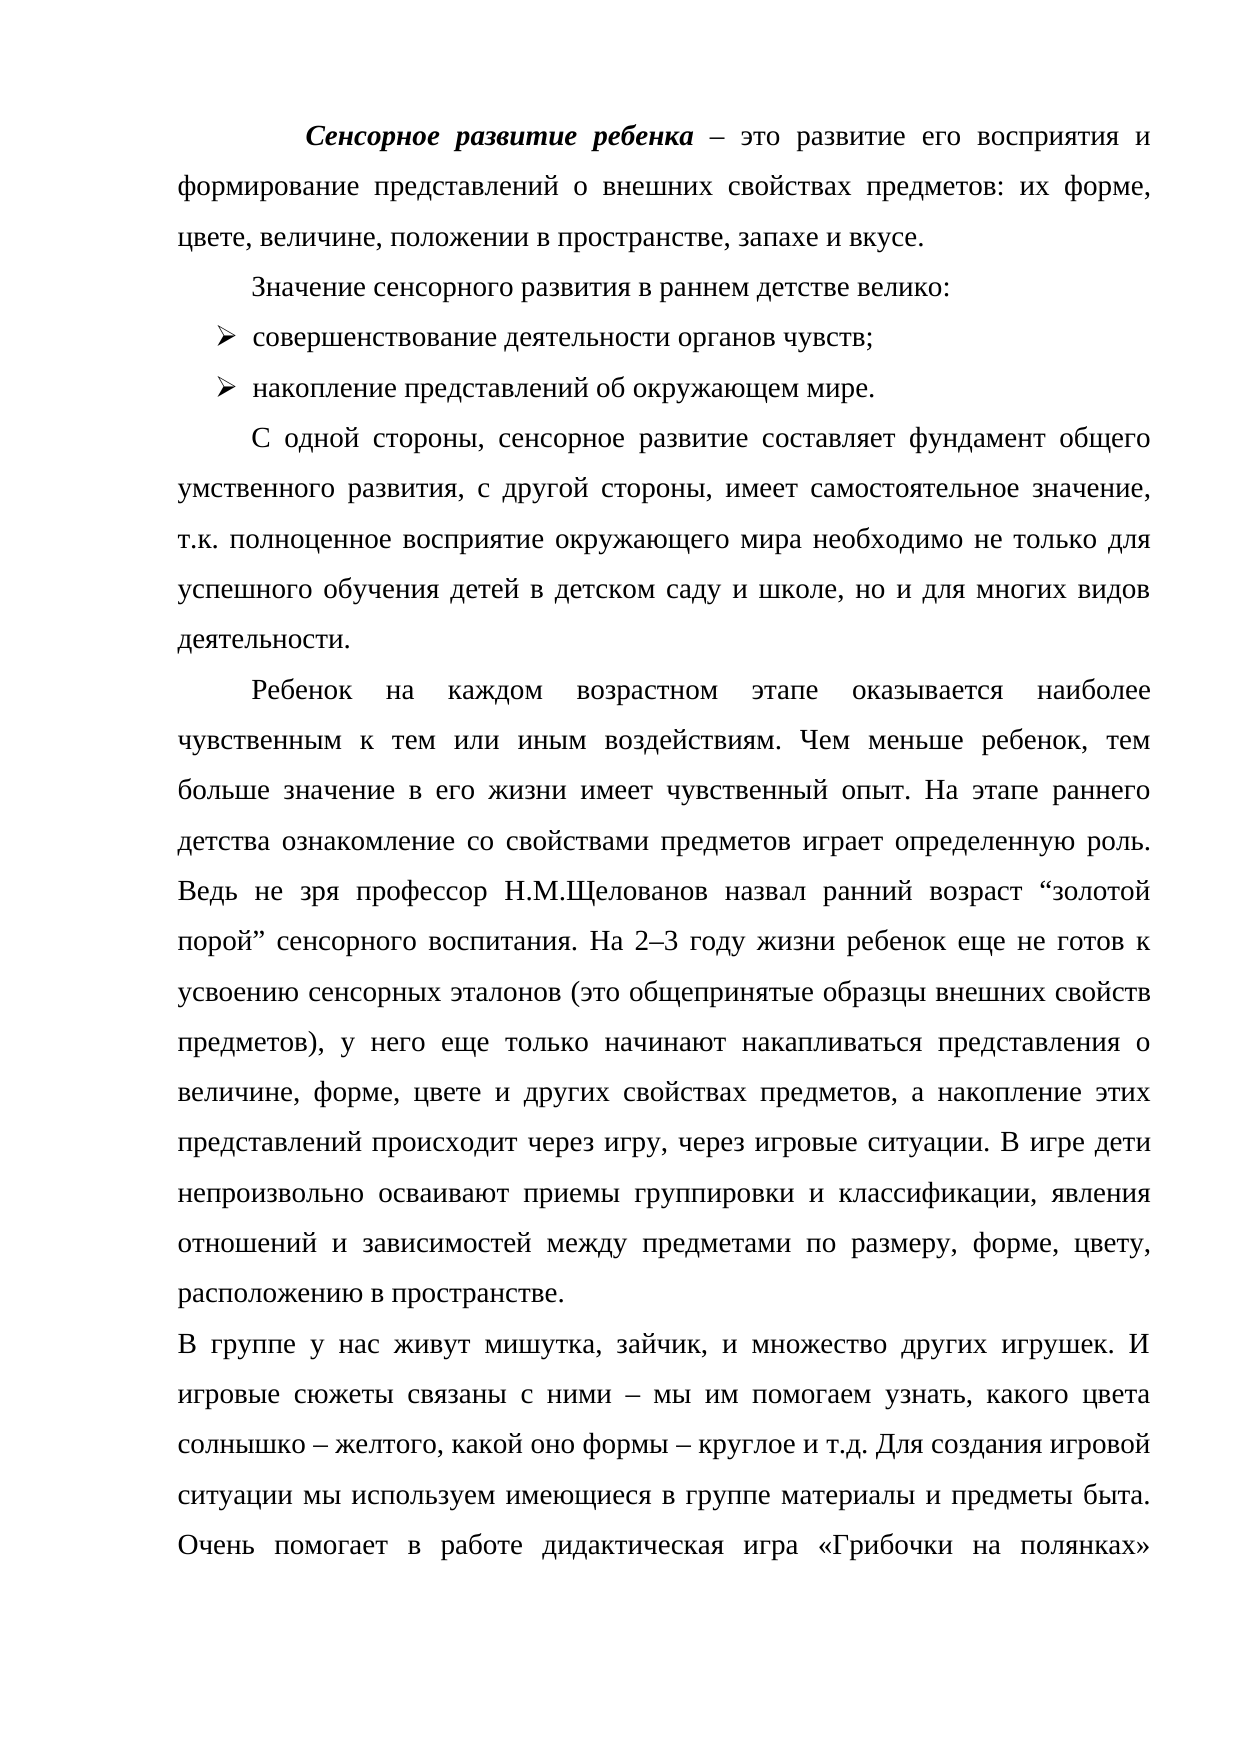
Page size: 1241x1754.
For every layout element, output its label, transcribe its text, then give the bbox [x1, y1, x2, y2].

text С одной стороны, сенсорное развитие составляет фундамент общего умственного развития, с другой стороны, имеет самостоятельное значение, т.к. полноценное восприятие окружающего мира необходимо не только для успешного обучения детей в детском саду и школе, но и для многих видов деятельности. [177, 420, 1152, 655]
text Сенсорное развитие ребенка – это развитие его восприятия и формирование представлений о внешних свойствах предметов: их форме, цвете, величине, положении в пространстве, запахе и вкусе. [177, 118, 1152, 252]
text Значение сенсорного развития в раннем детстве велико: [177, 269, 1152, 303]
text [177, 1326, 1152, 1561]
text Ребенок на каждом возрастном этапе оказывается наиболее чувственным к тем или иным воздействиям. Чем меньше ребенок, тем больше значение в его жизни имеет чувственный опыт. На этапе раннего детства ознакомление со свойствами предметов играет определенную роль. Ведь не зря профессор Н.М.Щелованов назвал ранний возраст “золотой порой” сенсорного воспитания. На 2–3 году жизни ребенок еще не готов к усвоению сенсорных эталонов (это общепринятые образцы внешних свойств предметов), у него еще только начинают накапливаться представления о величине, форме, цвете и других свойствах предметов, а накопление этих представлений происходит через игру, через игровые ситуации. В игре дети непроизвольно осваивают приемы группировки и классификации, явления отношений и зависимостей между предметами по размеру, форме, цвету, расположению в пространстве. [177, 672, 1152, 1309]
list накопление представлений об окружающем мире. [215, 370, 1152, 403]
list совершенствование деятельности органов чувств; [215, 319, 1152, 353]
